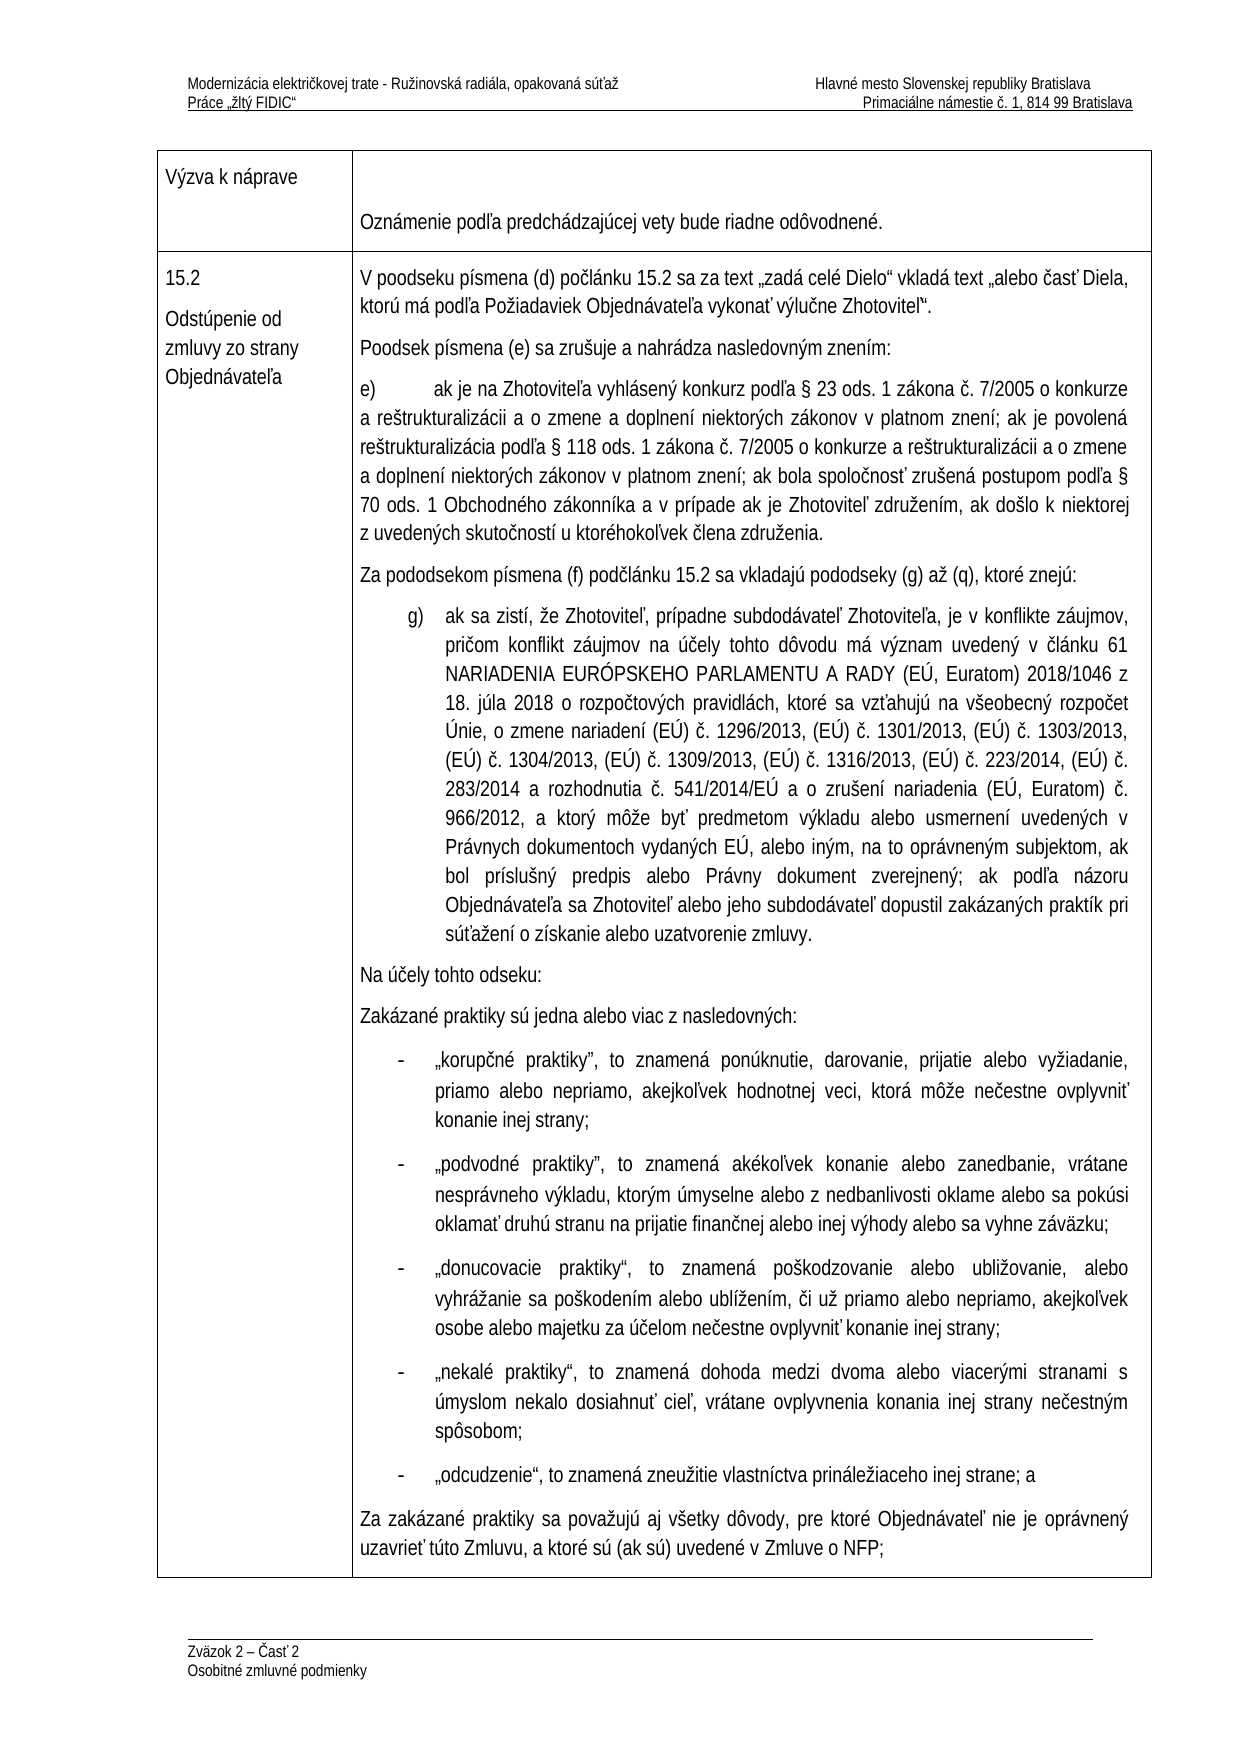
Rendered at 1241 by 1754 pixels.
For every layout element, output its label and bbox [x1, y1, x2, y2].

table_cell [158, 151, 352, 251]
table_cell [353, 252, 1151, 1577]
table_cell [158, 252, 352, 1577]
table_cell [353, 151, 1151, 251]
